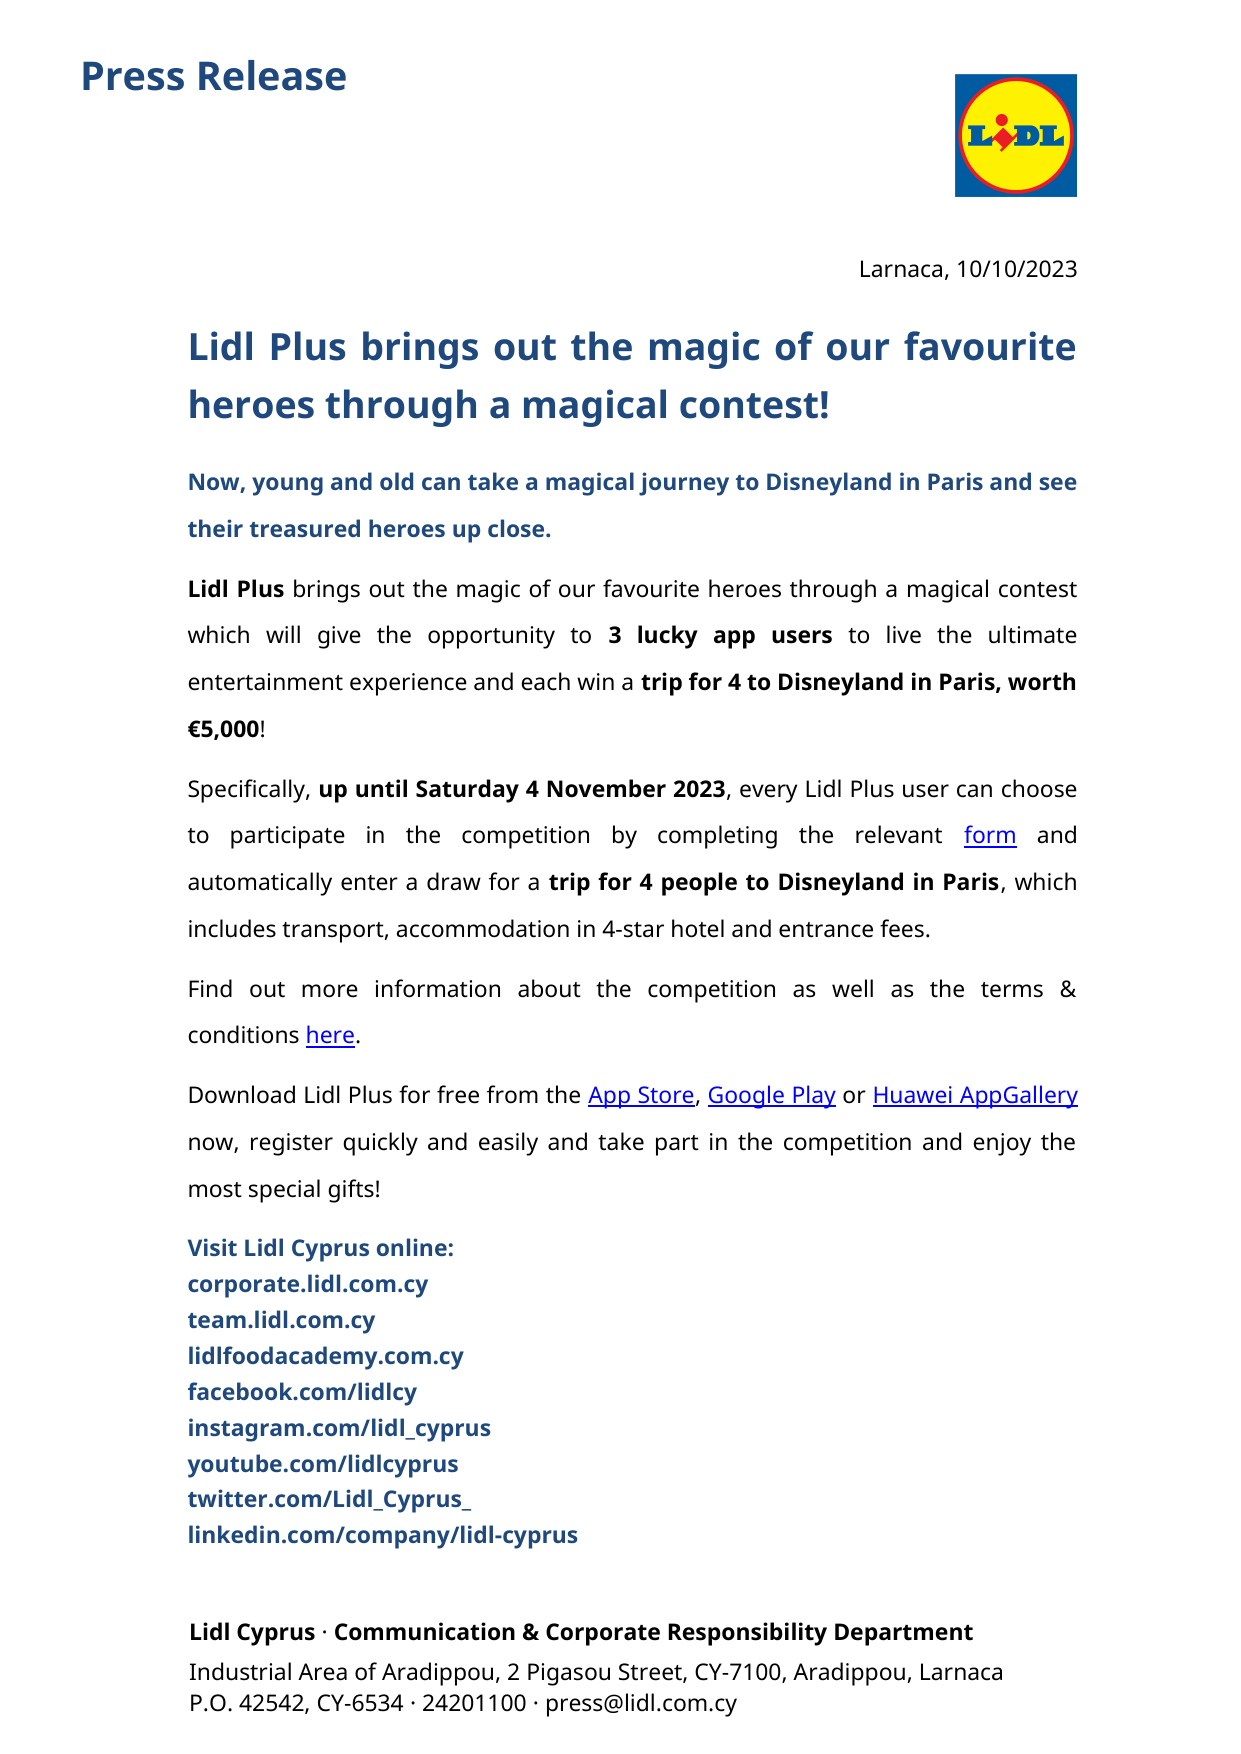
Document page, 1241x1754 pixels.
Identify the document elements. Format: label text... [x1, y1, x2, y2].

text twitter.com/Lidl_Cyprus_ [187, 1483, 1078, 1515]
text Find out more information about the competition as well as the terms & conditions here. [187, 972, 1078, 1051]
text instagram.com/lidl_cyprus [187, 1412, 1078, 1443]
text lidlfoodacademy.com.cy [187, 1340, 1078, 1371]
text Visit Lidl Cyprus online: [187, 1232, 1078, 1263]
text Download Lidl Plus for free from the App Store, Google Play or Huawei AppGallery now, register quickly and easily and take part in the competition and enjoy the most special gifts! [187, 1079, 1078, 1204]
text Now, young and old can take a magical journey to Disneyland in Paris and see their treasured heroes up close. [187, 466, 1078, 544]
text corporate.lidl.com.cy [187, 1268, 1078, 1299]
text Lidl Plus brings out the magic of our favourite heroes through a magical contest which will give the opportunity to 3 lucky app users to live the ultimate entertainment experience and each win a trip for 4 to Disneyland in Paris, worth €5,000! [187, 572, 1078, 744]
text Lidl Plus brings out the magic of our favourite heroes through a magical contest! [187, 320, 1078, 429]
text Specifically, up until Saturday 4 November 2023, every Lidl Plus user can choose to participate in the competition by completing the relevant form and automatically enter a draw for a trip for 4 people to Disneyland in Paris, which includes transport, accommodation in 4-star hotel and entrance fees. [187, 772, 1078, 944]
text linkedin.com/company/lidl-cyprus [187, 1519, 1078, 1551]
picture [954, 73, 1078, 198]
text facebook.com/lidlcy [187, 1376, 1078, 1407]
text Larnaca, 10/10/2023 [187, 253, 1078, 284]
text youtube.com/lidlcyprus [187, 1447, 1078, 1479]
text team.lidl.com.cy [187, 1304, 1078, 1335]
